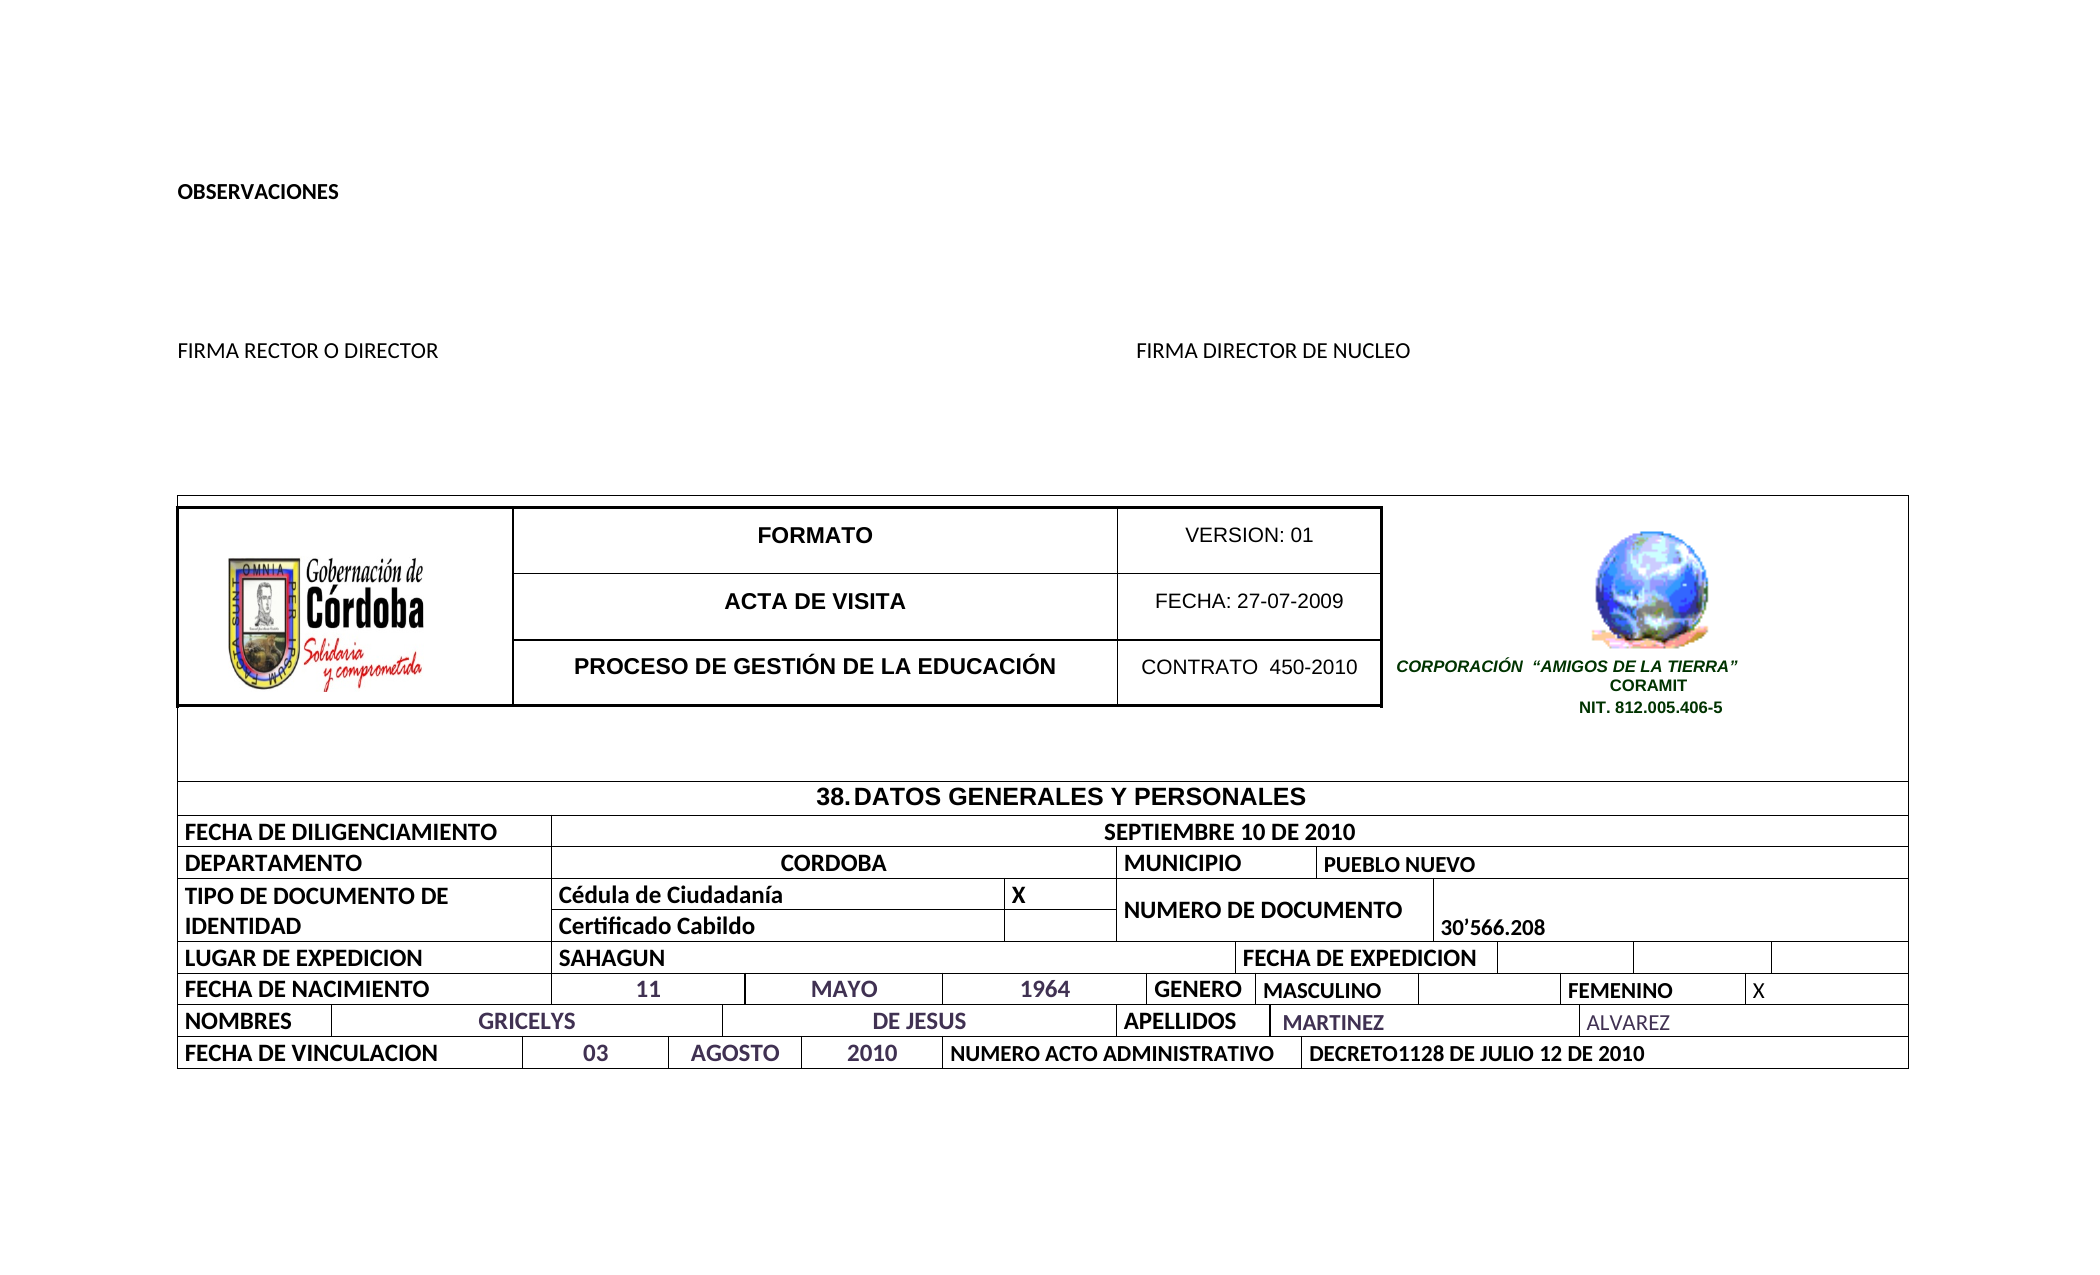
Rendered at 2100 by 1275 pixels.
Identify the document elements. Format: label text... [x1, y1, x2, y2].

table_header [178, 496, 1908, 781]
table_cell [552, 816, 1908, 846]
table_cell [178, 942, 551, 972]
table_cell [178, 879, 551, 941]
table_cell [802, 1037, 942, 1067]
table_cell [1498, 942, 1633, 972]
picture [1581, 526, 1716, 657]
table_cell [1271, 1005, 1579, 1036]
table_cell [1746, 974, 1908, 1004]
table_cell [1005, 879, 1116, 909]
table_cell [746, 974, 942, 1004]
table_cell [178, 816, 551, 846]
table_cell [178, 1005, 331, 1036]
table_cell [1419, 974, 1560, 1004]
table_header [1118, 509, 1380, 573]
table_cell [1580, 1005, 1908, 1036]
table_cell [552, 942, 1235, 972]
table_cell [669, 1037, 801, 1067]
text OBSERVACIONES [177, 177, 1952, 205]
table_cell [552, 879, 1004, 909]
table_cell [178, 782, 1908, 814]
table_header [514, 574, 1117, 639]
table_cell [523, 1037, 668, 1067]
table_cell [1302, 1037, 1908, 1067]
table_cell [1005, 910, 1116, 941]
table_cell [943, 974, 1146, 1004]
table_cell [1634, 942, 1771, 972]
picture [228, 556, 424, 691]
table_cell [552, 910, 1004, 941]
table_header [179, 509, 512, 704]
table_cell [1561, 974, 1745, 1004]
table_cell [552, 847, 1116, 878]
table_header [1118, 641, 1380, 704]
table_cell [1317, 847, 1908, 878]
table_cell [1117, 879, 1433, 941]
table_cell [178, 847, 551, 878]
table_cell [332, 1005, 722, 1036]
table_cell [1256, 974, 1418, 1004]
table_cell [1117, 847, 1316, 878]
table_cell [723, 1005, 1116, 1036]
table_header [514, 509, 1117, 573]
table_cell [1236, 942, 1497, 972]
text FIRMA RECTOR O DIRECTOR FIRMA DIRECTOR DE NUCLEO [177, 336, 1952, 364]
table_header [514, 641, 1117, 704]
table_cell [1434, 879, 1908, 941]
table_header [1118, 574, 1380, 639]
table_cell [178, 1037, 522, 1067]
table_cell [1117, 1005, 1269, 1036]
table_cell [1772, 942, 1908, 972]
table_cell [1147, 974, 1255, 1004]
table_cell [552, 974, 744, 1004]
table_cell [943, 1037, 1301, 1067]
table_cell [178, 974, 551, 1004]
